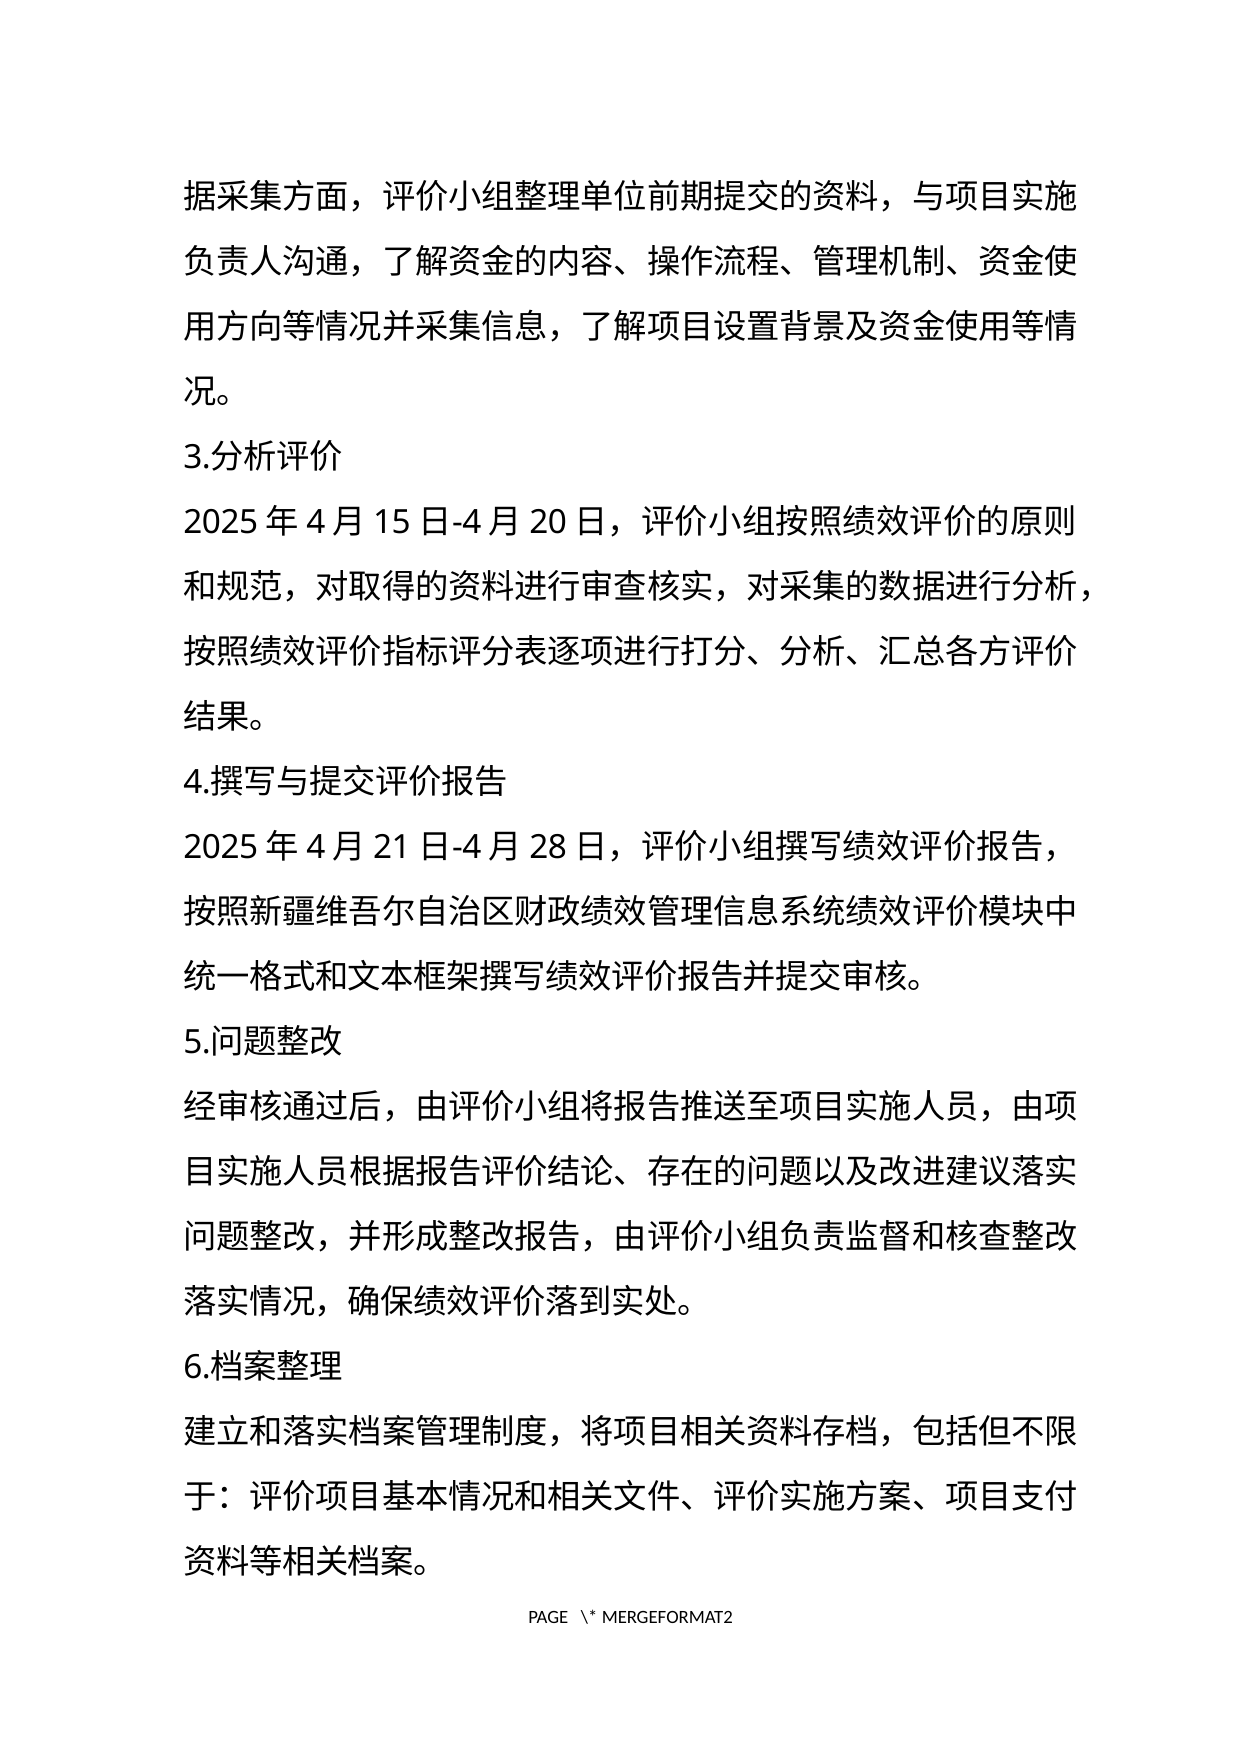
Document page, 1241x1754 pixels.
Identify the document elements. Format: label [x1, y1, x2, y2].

text [183, 162, 1078, 1592]
